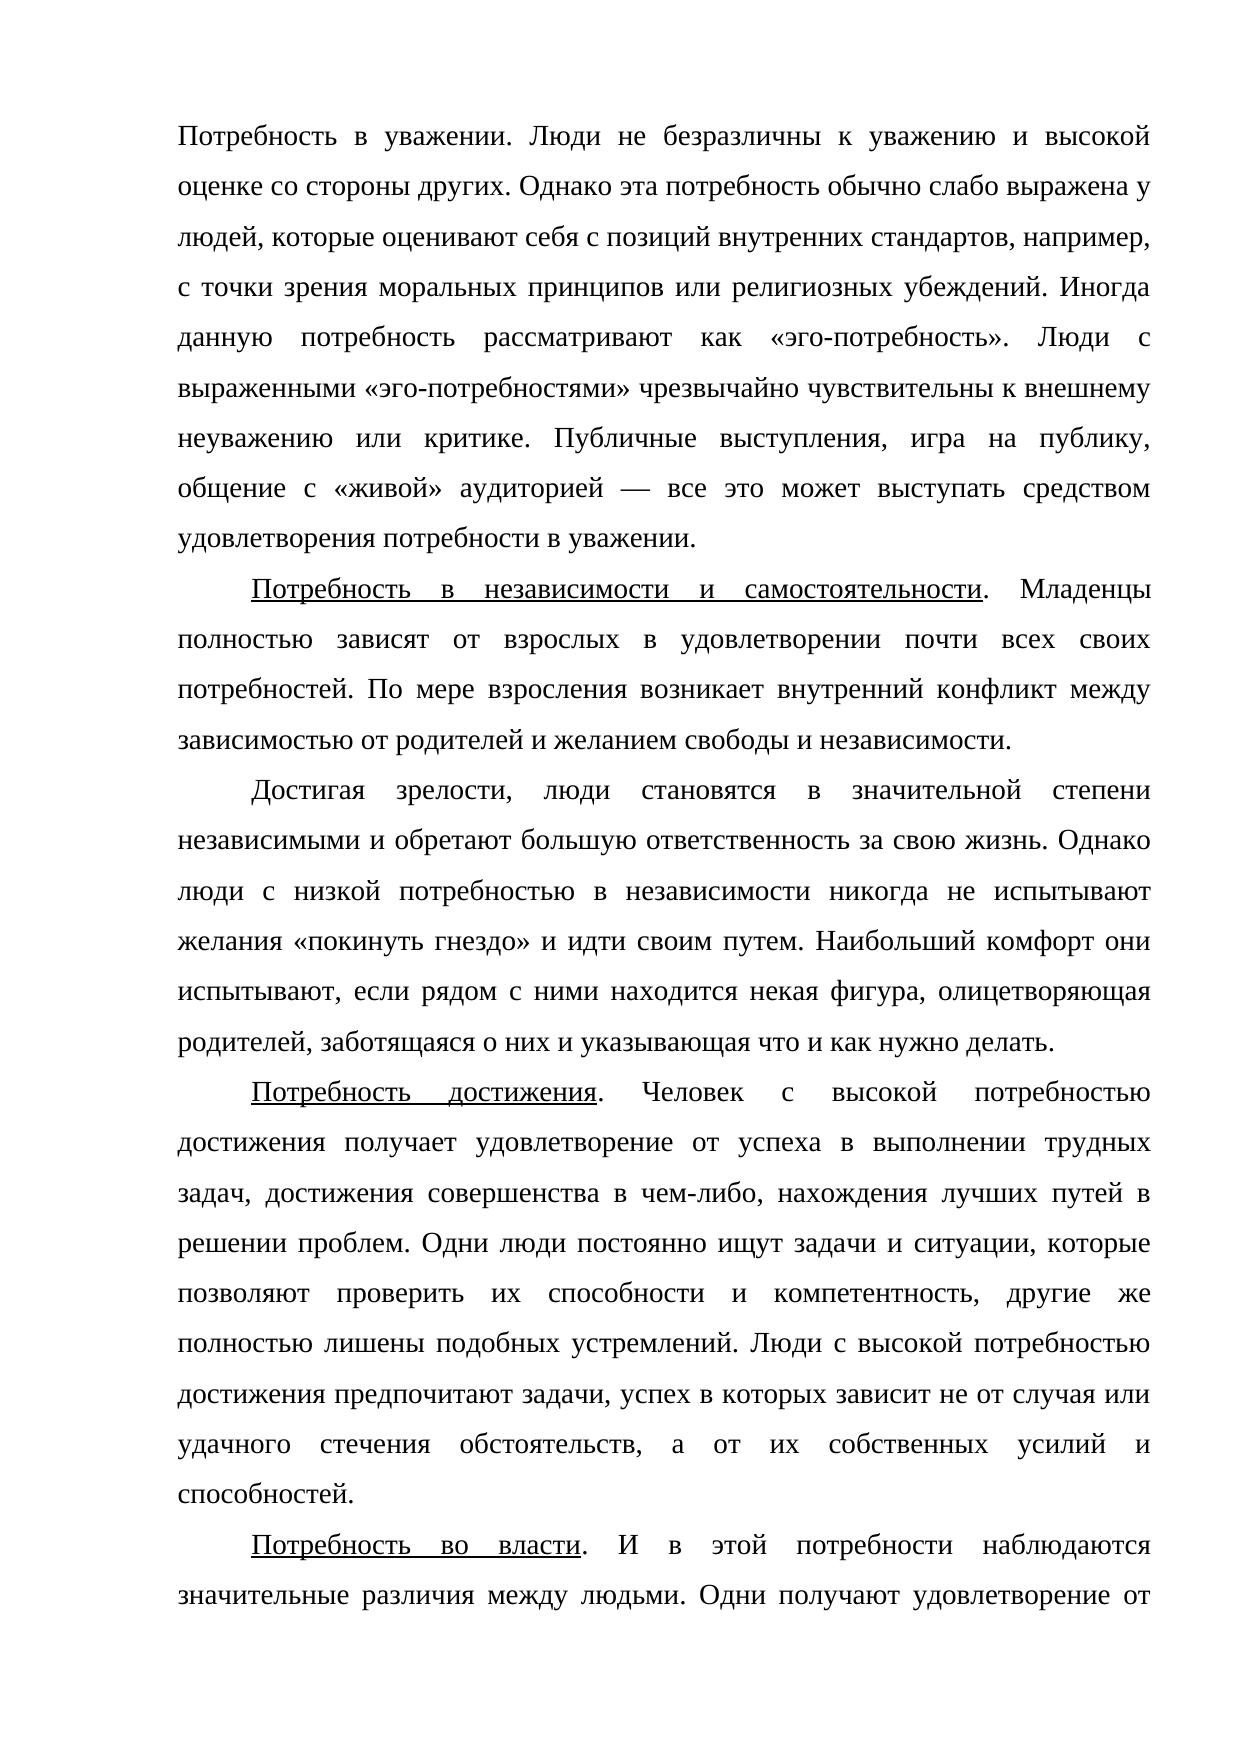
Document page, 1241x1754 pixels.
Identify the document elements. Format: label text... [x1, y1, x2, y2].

text Потребность достижения. Человек с высокой потребностью достижения получает удовлетворение от успеха в выполнении трудных задач, достижения совершенства в чем-либо, нахождения лучших путей в решении проблем. Одни люди постоянно ищут задачи и ситуации, которые позволяют проверить их способности и компетентность, другие же полностью лишены подобных устремлений. Люди с высокой потребностью достижения предпочитают задачи, успех в которых зависит не от случая или удачного стечения обстоятельств, а от их собственных усилий и способностей. [177, 1074, 1152, 1510]
text Достигая зрелости, люди становятся в значительной степени независимыми и обретают большую ответственность за свою жизнь. Однако люди с низкой потребностью в независимости никогда не испытывают желания «покинуть гнездо» и идти своим путем. Наибольший комфорт они испытывают, если рядом с ними находится некая фигура, олицетворяющая родителей, заботящаяся о них и указывающая что и как нужно делать. [177, 772, 1152, 1057]
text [177, 118, 1152, 554]
text Потребность в независимости и самостоятельности. Младенцы полностью зависят от взрослых в удовлетворении почти всех своих потребностей. По мере взросления возникает внутренний конфликт между зависимостью от родителей и желанием свободы и независимости. [177, 571, 1152, 755]
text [177, 1527, 1152, 1611]
